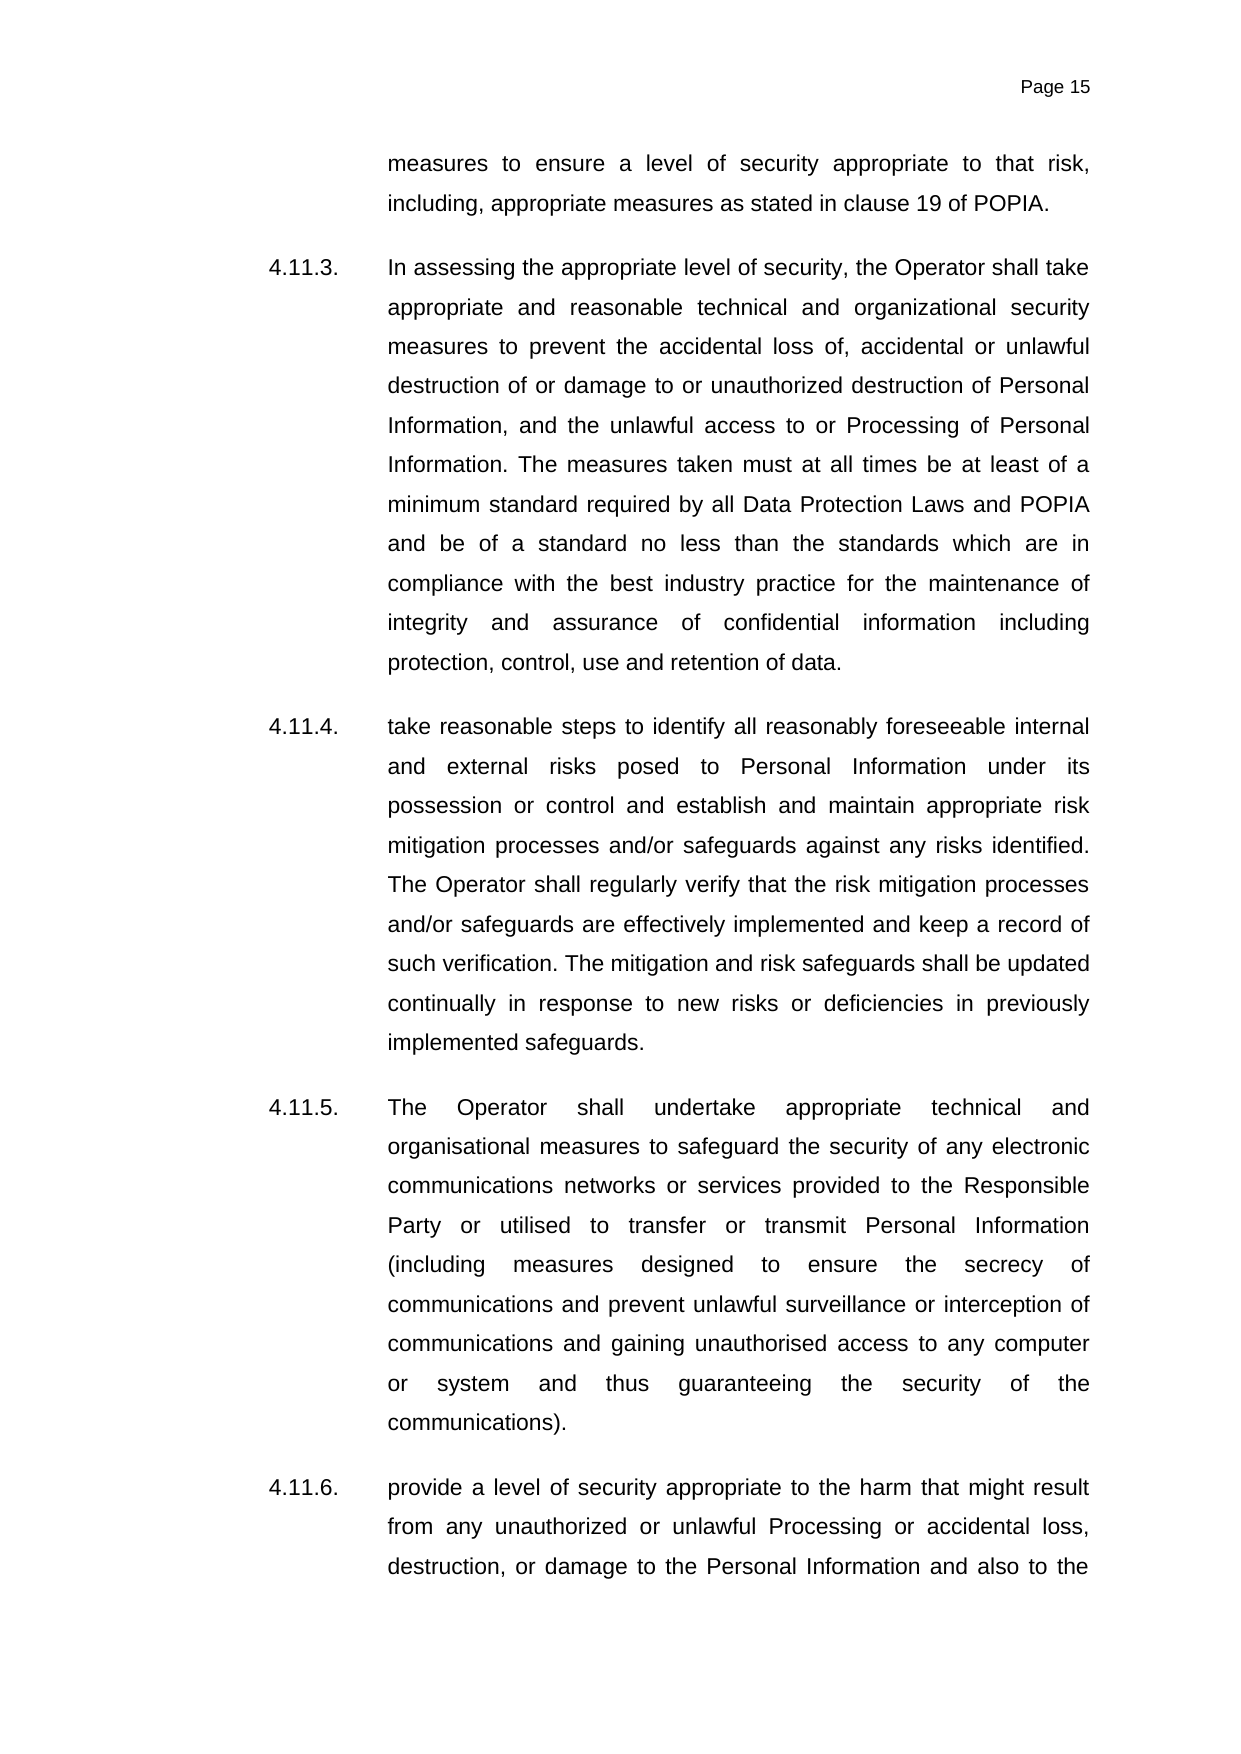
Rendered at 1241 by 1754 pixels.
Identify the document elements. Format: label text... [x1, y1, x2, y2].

list In assessing the appropriate level of security, the Operator shall take appropriate and reasonable technical and organizational security measures to prevent the accidental loss of, accidental or unlawful destruction of or damage to or unauthorized destruction of Personal Information, and the unlawful access to or Processing of Personal Information. The measures taken must at all times be at least of a minimum standard required by all Data Protection Laws and POPIA and be of a standard no less than the standards which are in compliance with the best industry practice for the maintenance of integrity and assurance of confidential information including protection, control, use and retention of data. [269, 254, 1090, 675]
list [269, 1474, 1090, 1579]
list The Operator shall undertake appropriate technical and organisational measures to safeguard the security of any electronic communications networks or services provided to the Responsible Party or utilised to transfer or transmit Personal Information (including measures designed to ensure the secrecy of communications and prevent unlawful surveillance or interception of communications and gaining unauthorised access to any computer or system and thus guaranteeing the security of the communications). [269, 1093, 1090, 1436]
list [269, 150, 1090, 216]
list take reasonable steps to identify all reasonably foreseeable internal and external risks posed to Personal Information under its possession or control and establish and maintain appropriate risk mitigation processes and/or safeguards against any risks identified. The Operator shall regularly verify that the risk mitigation processes and/or safeguards are effectively implemented and keep a record of such verification. The mitigation and risk safeguards shall be updated continually in response to new risks or deficiencies in previously implemented safeguards. [269, 713, 1090, 1055]
